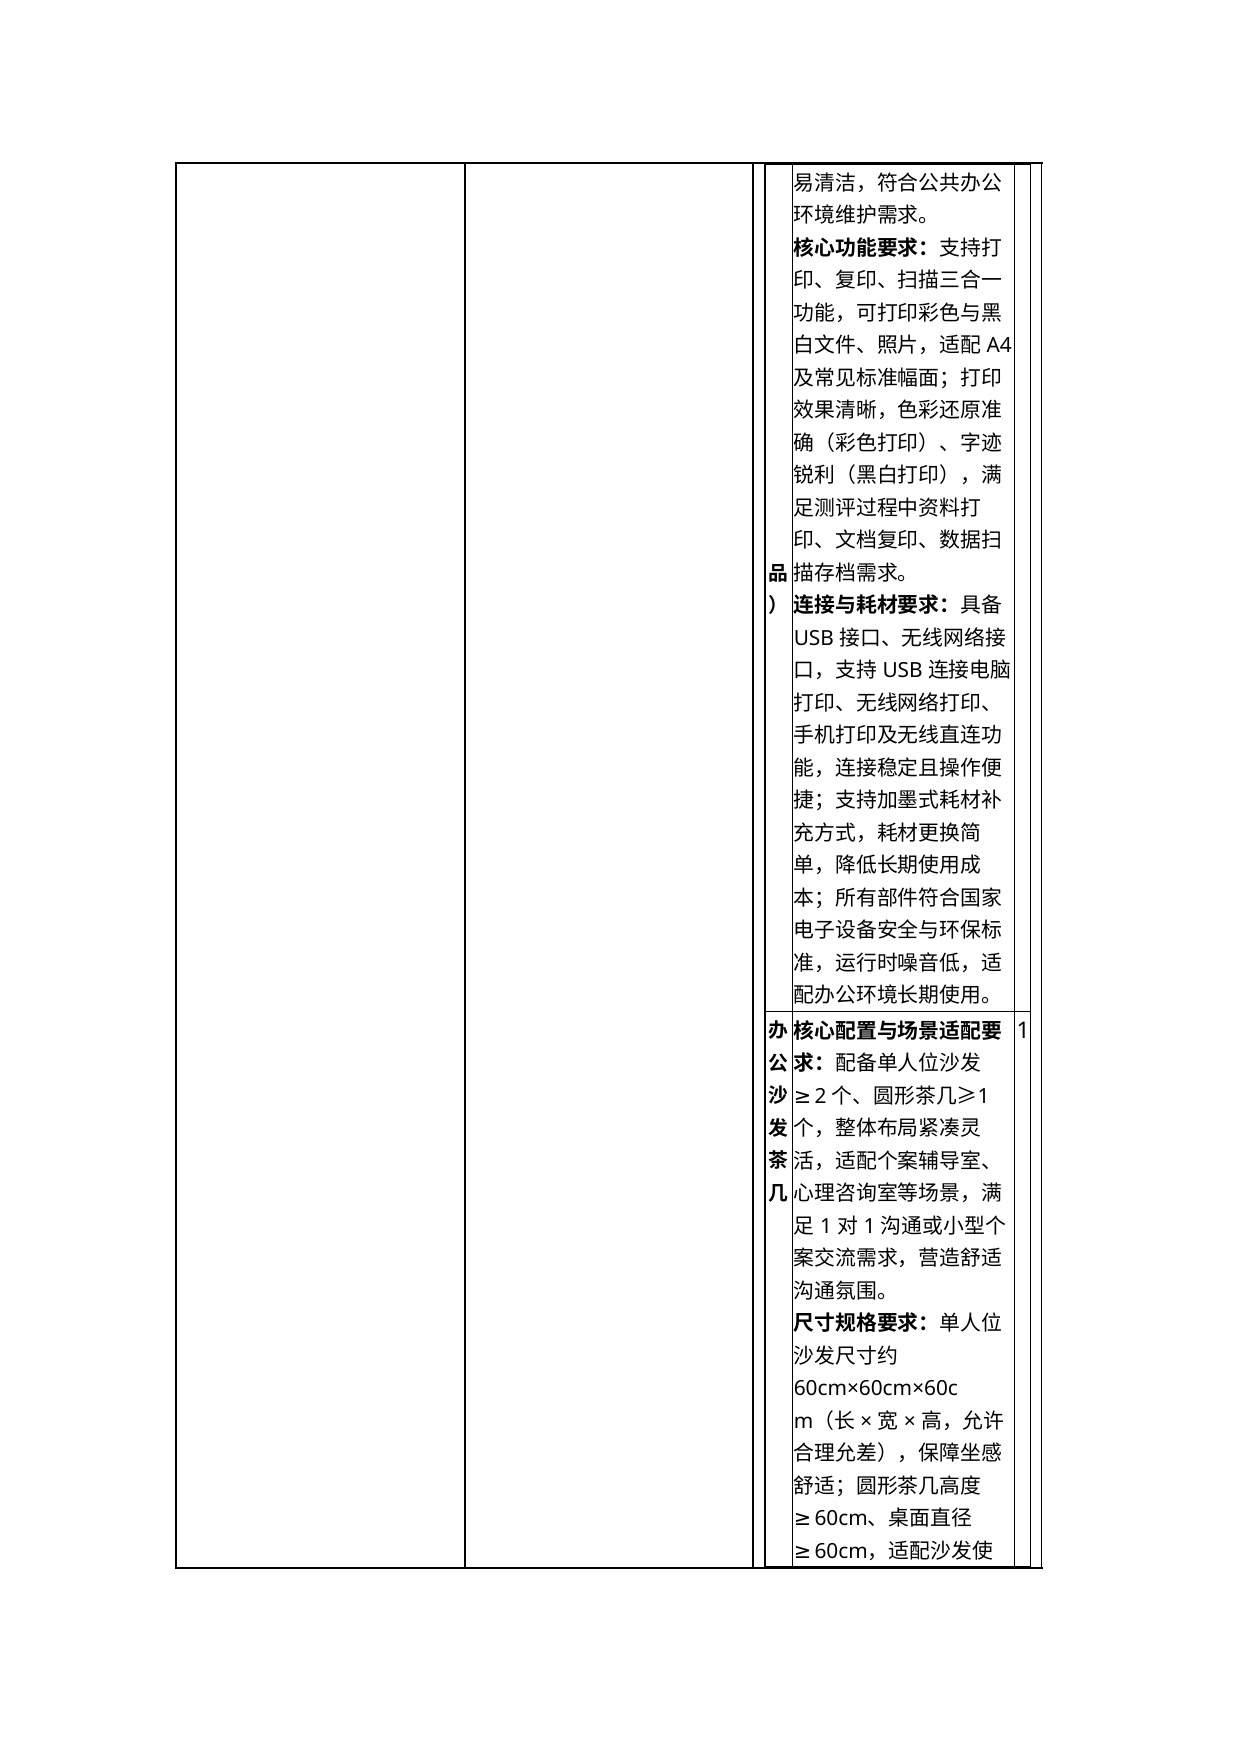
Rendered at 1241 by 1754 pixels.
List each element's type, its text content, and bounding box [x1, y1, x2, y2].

table_cell [793, 165, 1014, 1011]
table_cell [1015, 165, 1030, 1011]
table_cell [754, 164, 764, 1567]
table_cell [1015, 1012, 1030, 1566]
table_cell [793, 1012, 1014, 1566]
table_cell [466, 164, 752, 1567]
table_cell [1031, 164, 1041, 1567]
table_cell [766, 165, 792, 1011]
table_cell 1 [177, 164, 464, 1567]
table_cell [766, 1012, 792, 1566]
